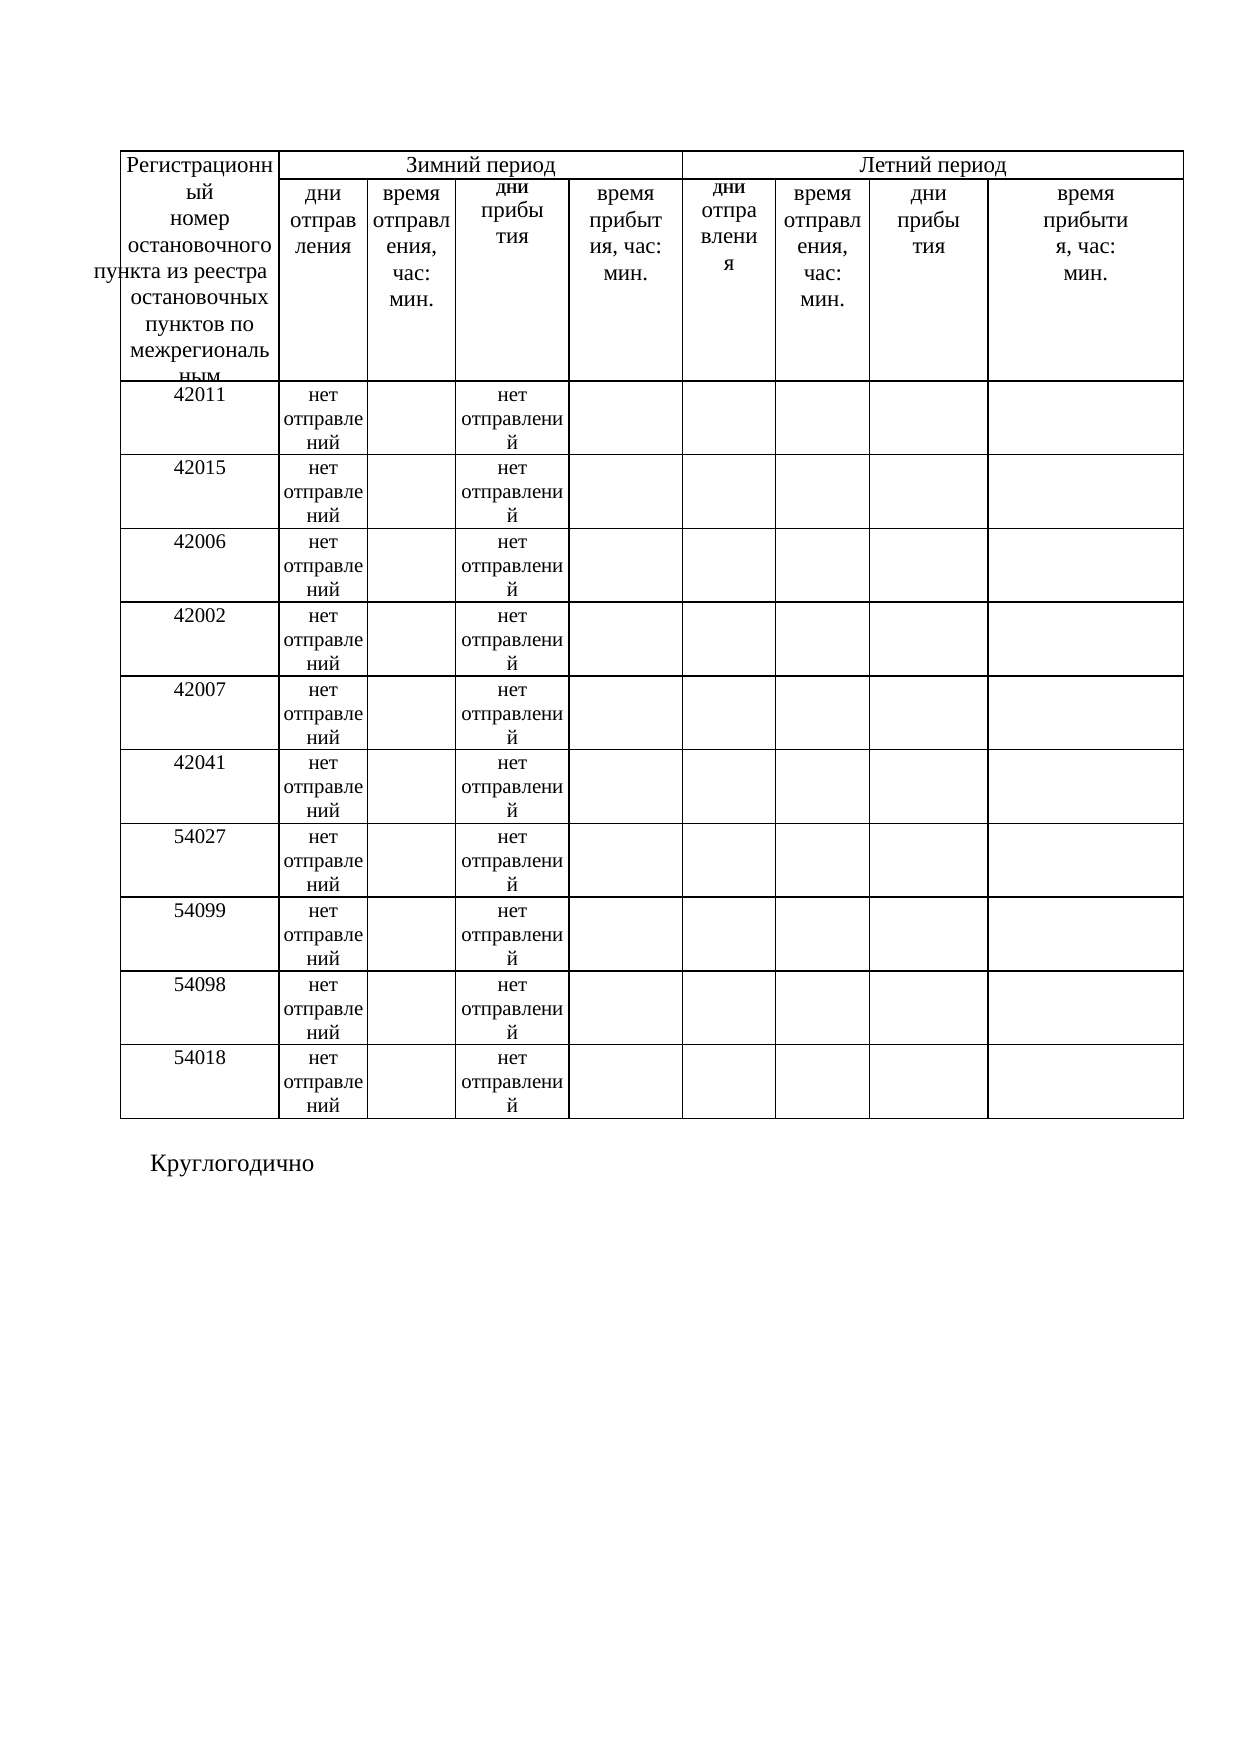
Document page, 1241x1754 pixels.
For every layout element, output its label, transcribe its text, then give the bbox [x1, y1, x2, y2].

table_cell [570, 529, 682, 601]
table_cell нет отправлений [280, 898, 367, 970]
table_cell [870, 677, 987, 749]
table_cell [870, 382, 987, 454]
table_cell нет отправлений [456, 382, 568, 454]
table_cell [989, 382, 1183, 454]
table_cell нет отправлений [456, 1045, 568, 1117]
table_cell 42002 [121, 603, 278, 675]
table_cell [989, 603, 1183, 675]
table_cell [776, 529, 869, 601]
table_cell [989, 898, 1183, 970]
table_cell [368, 972, 455, 1044]
table_cell [570, 898, 682, 970]
table_cell [570, 750, 682, 822]
table_cell [870, 1045, 987, 1117]
table_cell [570, 824, 682, 896]
table_cell [776, 677, 869, 749]
table_cell [870, 455, 987, 527]
table_cell нет отправлений [456, 972, 568, 1044]
table_cell [989, 1045, 1183, 1117]
table_cell время прибыт ия, час: мин. [570, 180, 682, 380]
table_cell [989, 824, 1183, 896]
table_cell [683, 603, 775, 675]
table_cell [683, 750, 775, 822]
table_cell [368, 677, 455, 749]
table_cell нет отправлений [456, 677, 568, 749]
table_cell [776, 972, 869, 1044]
table_cell нет отправлений [280, 382, 367, 454]
table_cell [776, 603, 869, 675]
table_cell [870, 750, 987, 822]
table_cell нет отправлений [456, 603, 568, 675]
table_cell [368, 382, 455, 454]
table_cell [870, 898, 987, 970]
table_cell нет отправлений [456, 750, 568, 822]
table_cell [368, 603, 455, 675]
table_cell 54027 [121, 824, 278, 896]
table_cell нет отправлений [456, 455, 568, 527]
table_cell дни отправ ления [280, 180, 367, 380]
table_cell [570, 455, 682, 527]
table_cell [776, 1045, 869, 1117]
table_cell нет отправлений [280, 824, 367, 896]
table_cell время прибыти я, час: мин. [989, 180, 1183, 380]
table_cell время отправл ения, час: мин. [368, 180, 455, 380]
table_cell 54018 [121, 1045, 278, 1117]
table_cell [870, 972, 987, 1044]
table_cell [776, 898, 869, 970]
table_cell время отправл ения, час: мин. [776, 180, 869, 380]
table_cell нет отправлений [280, 529, 367, 601]
table_cell нет отправлений [280, 603, 367, 675]
table_cell ДНИ отпра влени я [683, 180, 775, 380]
table_cell [989, 677, 1183, 749]
table_cell 54098 [121, 972, 278, 1044]
table_cell [870, 603, 987, 675]
text Круглогодично [150, 1148, 1090, 1177]
table_cell [989, 529, 1183, 601]
table_cell [368, 898, 455, 970]
table_cell 42041 [121, 750, 278, 822]
table_header Зимний период [280, 152, 682, 178]
table_cell нет отправлений [280, 972, 367, 1044]
table_cell 42006 [121, 529, 278, 601]
table_cell нет отправлений [280, 455, 367, 527]
table_header Летний период [683, 152, 1183, 178]
table_cell [368, 824, 455, 896]
table_cell [683, 529, 775, 601]
table_cell [368, 529, 455, 601]
table_cell дни прибы тия [870, 180, 987, 380]
table_cell [570, 1045, 682, 1117]
table_cell ДНИ прибы тия [456, 180, 568, 380]
table_cell [683, 455, 775, 527]
table_cell [570, 382, 682, 454]
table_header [121, 152, 278, 380]
table_cell [776, 455, 869, 527]
table_cell [683, 677, 775, 749]
table_cell нет отправлений [456, 824, 568, 896]
table_cell нет отправлений [280, 677, 367, 749]
table_cell 42011 [121, 382, 278, 454]
table_cell [683, 972, 775, 1044]
table_cell [776, 824, 869, 896]
table_cell [870, 824, 987, 896]
table_cell [989, 750, 1183, 822]
table_cell [776, 382, 869, 454]
table_cell нет отправлений [280, 1045, 367, 1117]
table_cell 42007 [121, 677, 278, 749]
table_cell [683, 1045, 775, 1117]
table_cell [570, 677, 682, 749]
table_cell [570, 603, 682, 675]
table_cell [683, 382, 775, 454]
table_cell 42015 [121, 455, 278, 527]
table_cell [989, 972, 1183, 1044]
table_cell [776, 750, 869, 822]
table_cell [368, 1045, 455, 1117]
table_cell нет отправлений [456, 898, 568, 970]
table_cell нет отправлений [280, 750, 367, 822]
table_cell [683, 824, 775, 896]
table_cell 54099 [121, 898, 278, 970]
table_cell [570, 972, 682, 1044]
table_cell нет отправлений [456, 529, 568, 601]
table_cell [368, 750, 455, 822]
table_cell [989, 455, 1183, 527]
table_cell [683, 898, 775, 970]
table_cell [870, 529, 987, 601]
table_cell [368, 455, 455, 527]
